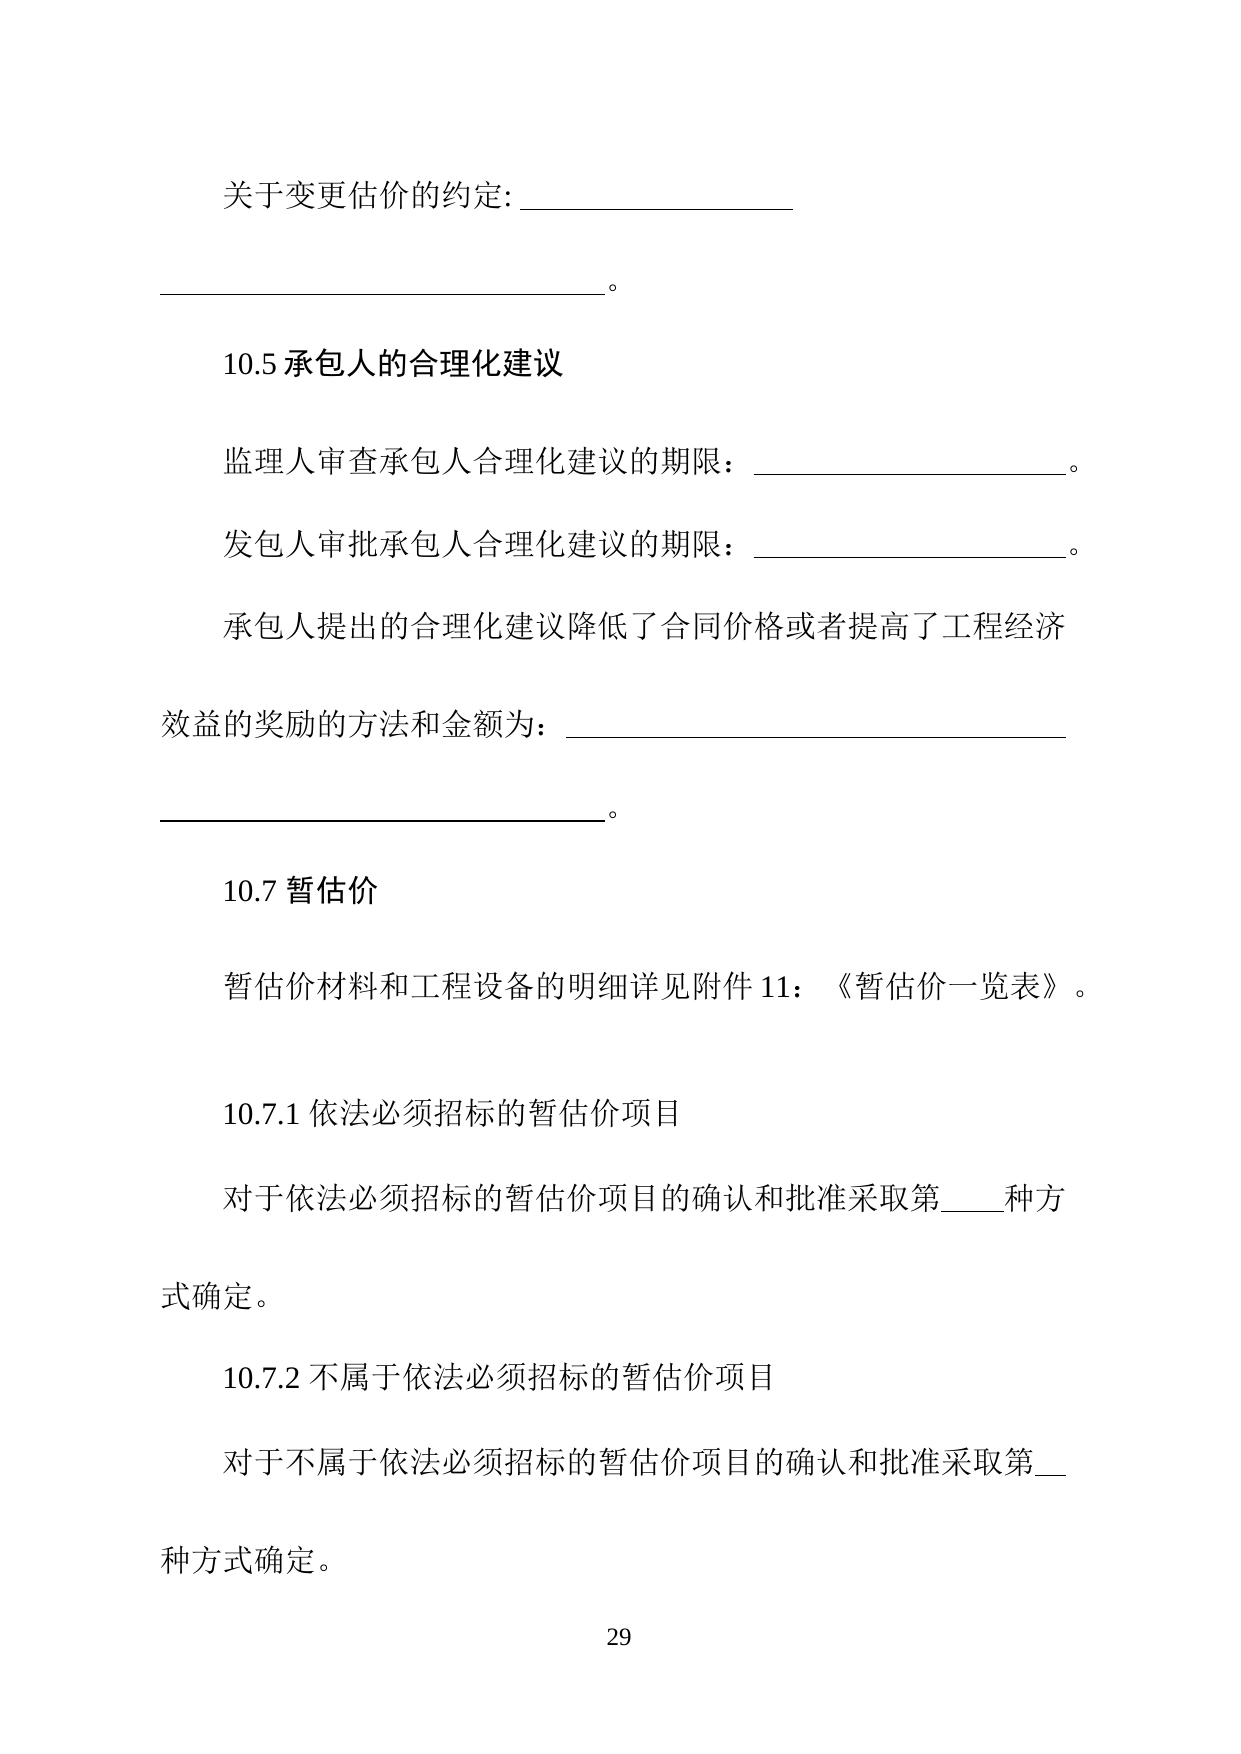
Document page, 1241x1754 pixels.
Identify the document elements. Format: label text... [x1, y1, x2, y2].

text 对于依法必须招标的暂估价项目的确认和批准采取第 种方式确定。 [159, 1164, 1078, 1326]
text 。 [159, 772, 1078, 837]
text 10.7 暂估价 [159, 856, 1078, 921]
text 关于变更估价的约定: [159, 162, 1078, 227]
text 。 [159, 246, 1078, 311]
text 发包人审批承包人合理化建议的期限： 。 [159, 509, 1078, 574]
text 监理人审查承包人合理化建议的期限： 。 [159, 426, 1078, 491]
text 承包人提出的合理化建议降低了合同价格或者提高了工程经济效益的奖励的方法和金额为： [159, 592, 1078, 754]
text 暂估价材料和工程设备的明细详见附件11：《暂估价一览表》。 [159, 953, 1078, 1066]
text 10.7.1 依法必须招标的暂估价项目 [159, 1080, 1078, 1145]
text 对于不属于依法必须招标的暂估价项目的确认和批准采取第 种方式确定。 [159, 1428, 1078, 1591]
text 10.7.2 不属于依法必须招标的暂估价项目 [159, 1344, 1078, 1409]
text 10.5承包人的合理化建议 [159, 330, 1078, 395]
